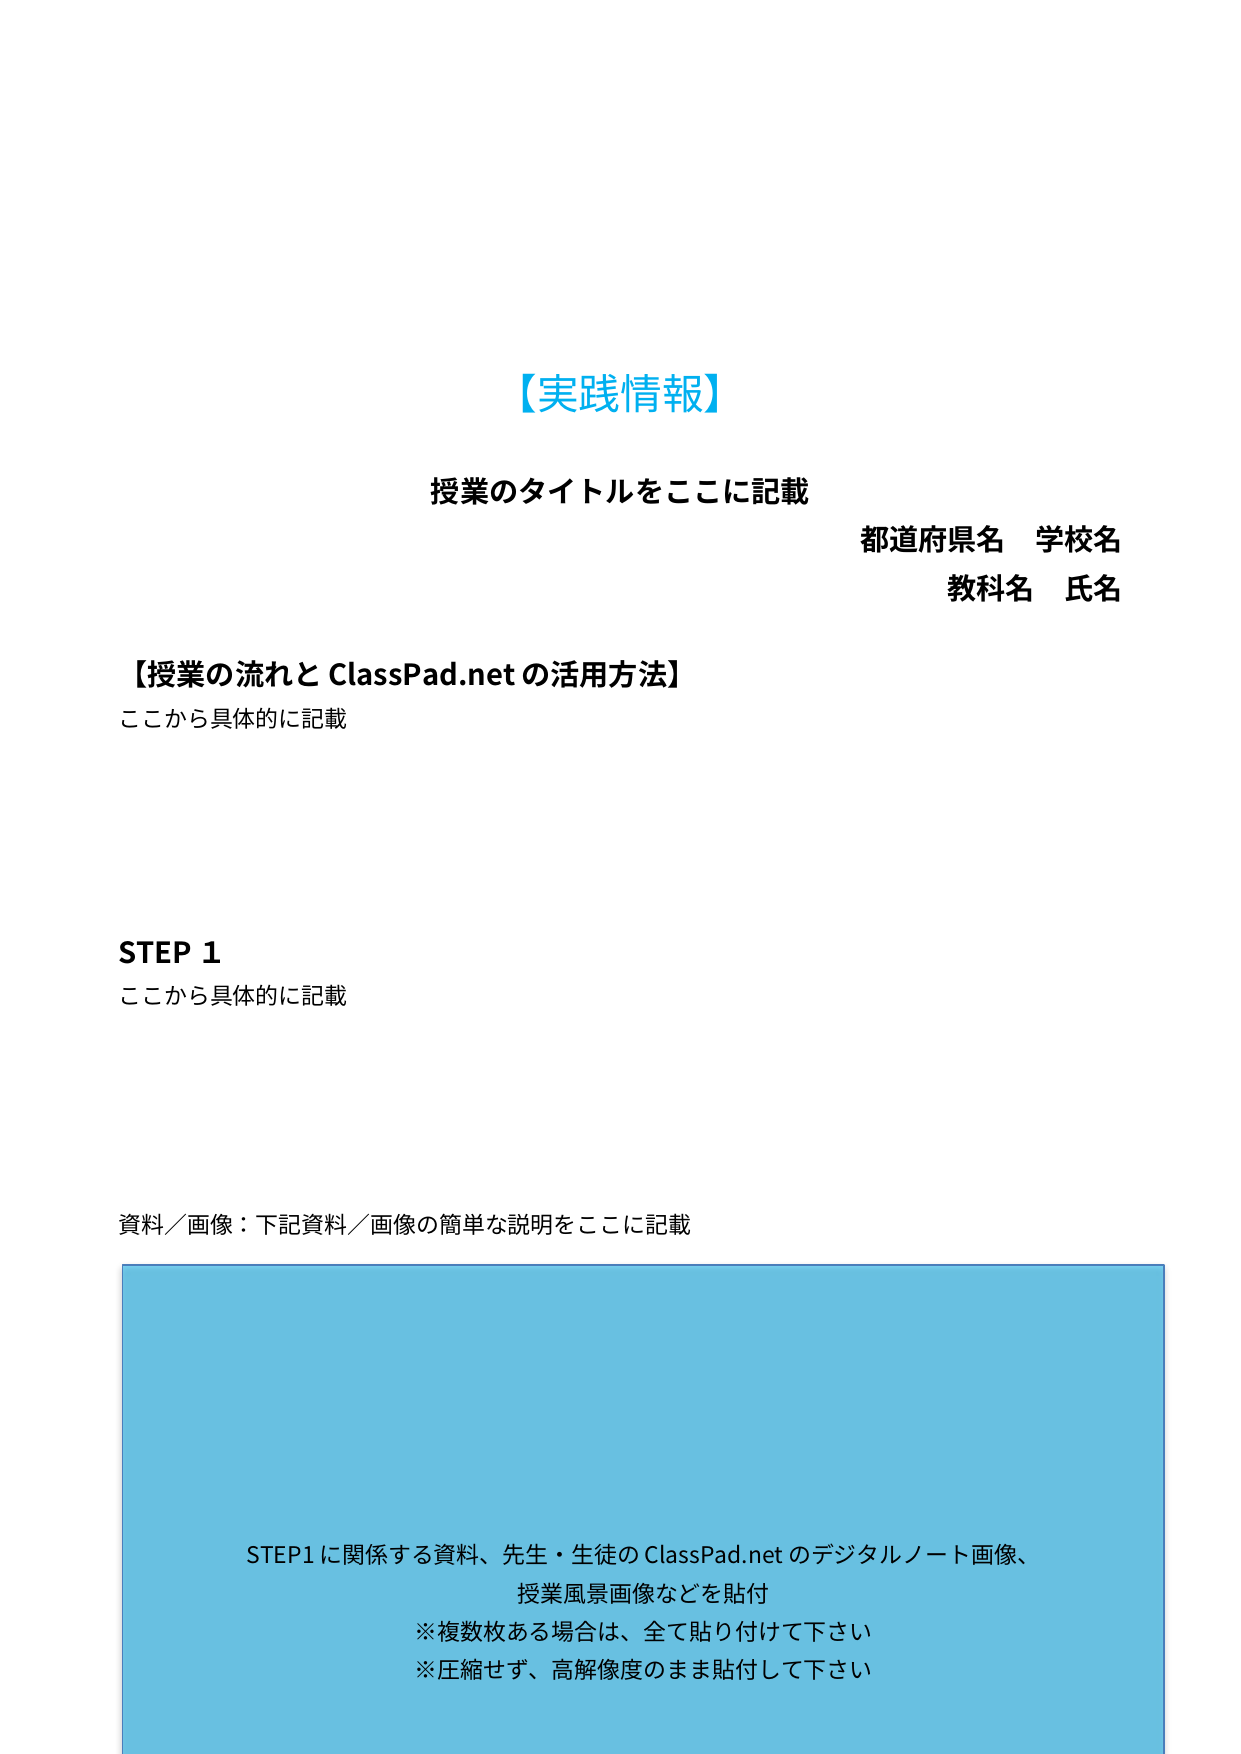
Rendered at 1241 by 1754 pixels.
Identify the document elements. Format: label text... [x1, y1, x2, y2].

text 教科名 氏名 [118, 565, 1122, 607]
text 資料／画像：下記資料／画像の簡単な説明をここに記載 [118, 1206, 1122, 1240]
text ここから具体的に記載 [118, 700, 1122, 734]
text 都道府県名 学校名 [118, 517, 1122, 559]
text 授業のタイトルをここに記載 [118, 468, 1122, 510]
text ここから具体的に記載 [118, 978, 1122, 1011]
text 【実践情報】 [118, 361, 1122, 421]
text 【授業の流れとClassPad.netの活用方法】 [118, 652, 1122, 694]
text STEP１ [118, 929, 1122, 971]
